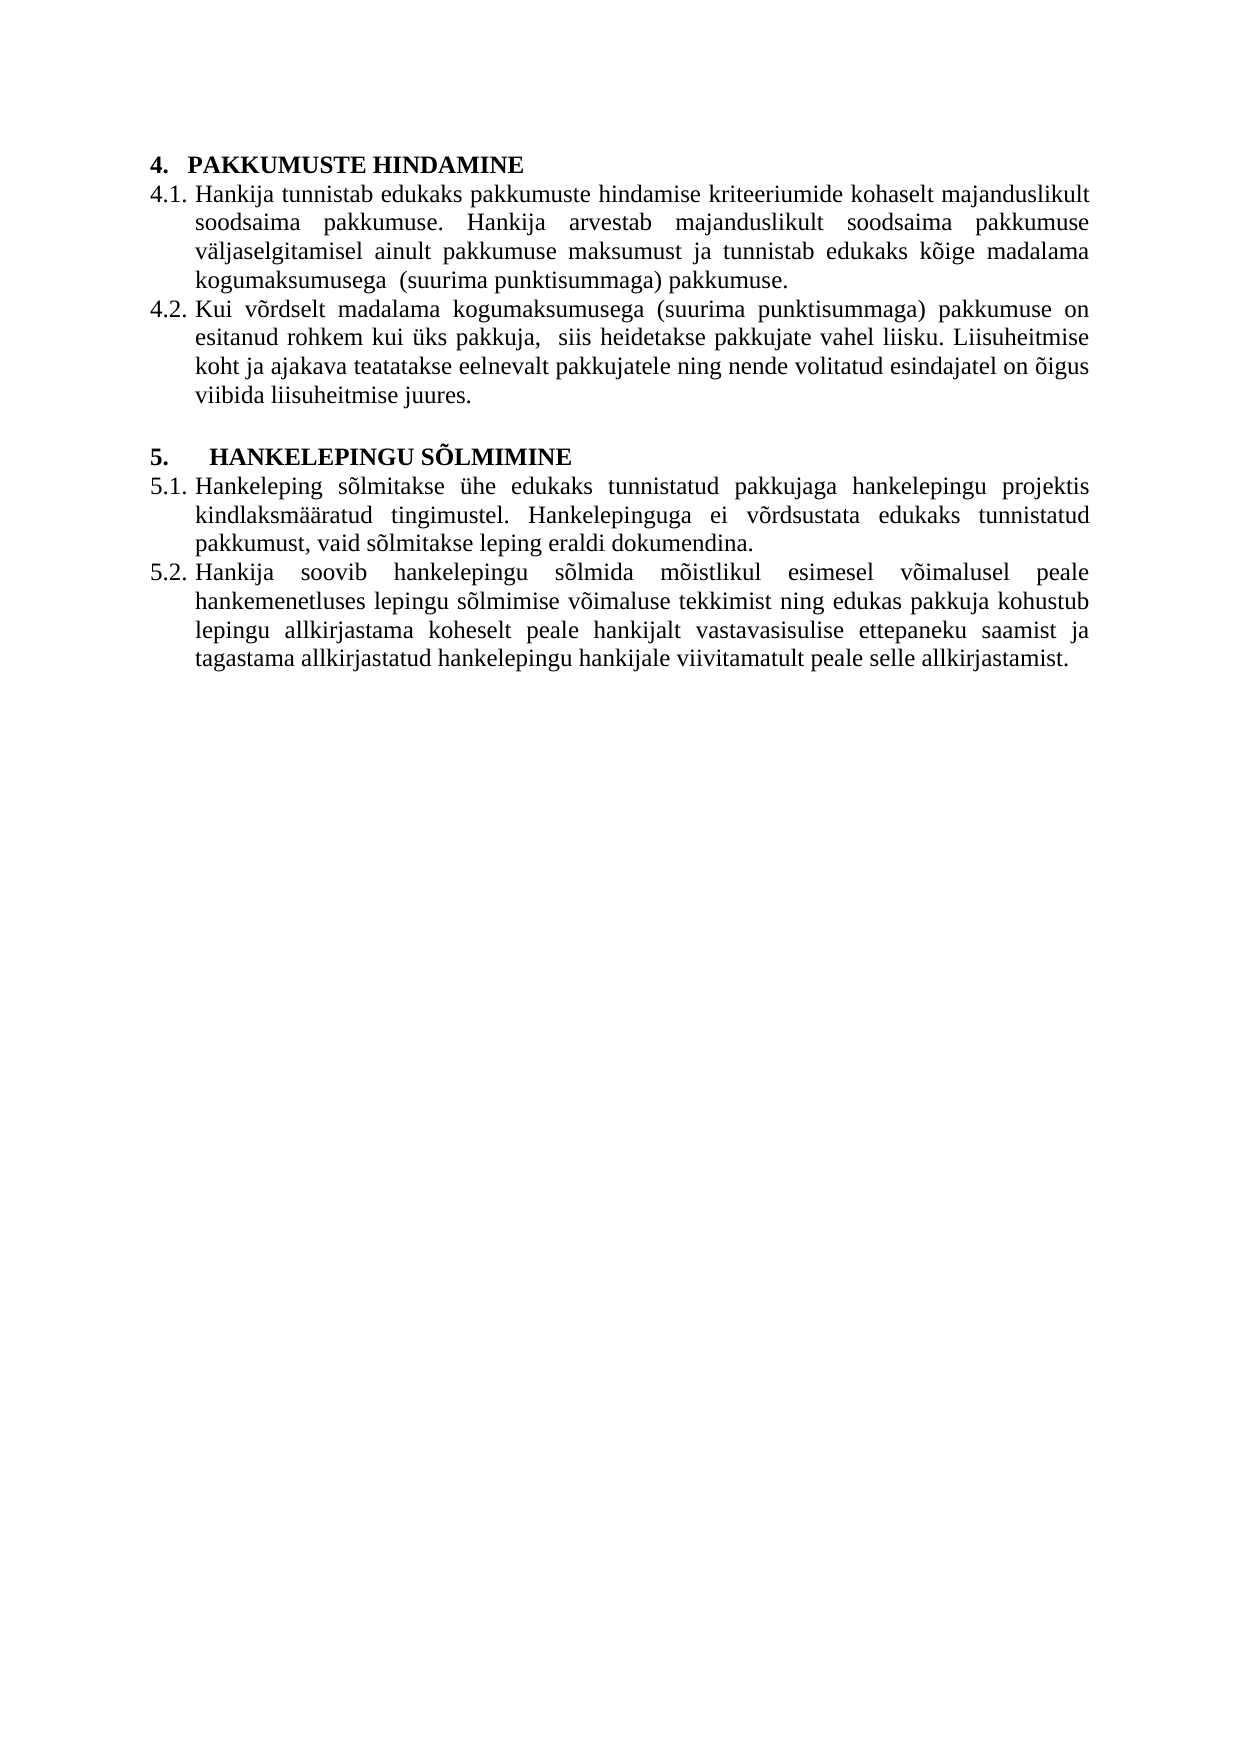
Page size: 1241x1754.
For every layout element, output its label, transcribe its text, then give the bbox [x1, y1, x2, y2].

text Hankeleping sõlmitakse ühe edukaks tunnistatud pakkujaga hankelepingu projektis kindlaksmääratud tingimustel. Hankelepinguga ei võrdsustata edukaks tunnistatud pakkumust, vaid sõlmitakse leping eraldi dokumendina. [150, 471, 1090, 557]
text Hankija tunnistab edukaks pakkumuste hindamise kriteeriumide kohaselt majanduslikult soodsaima pakkumuse. Hankija arvestab majanduslikult soodsaima pakkumuse väljaselgitamisel ainult pakkumuse maksumust ja tunnistab edukaks kõige madalama kogumaksumusega (suurima punktisummaga) pakkumuse. [150, 179, 1090, 294]
list PAKKUMUSTE HINDAMINE [150, 150, 1090, 179]
text Kui võrdselt madalama kogumaksumusega (suurima punktisummaga) pakkumuse on esitanud rohkem kui üks pakkuja, siis heidetakse pakkujate vahel liisku. Liisuheitmise koht ja ajakava teatatakse eelnevalt pakkujatele ning nende volitatud esindajatel on õigus viibida liisuheitmise juures. [150, 294, 1090, 409]
list HANKELEPINGU SÕLMIMINE [150, 442, 1090, 471]
text Hankija soovib hankelepingu sõlmida mõistlikul esimesel võimalusel peale hankemenetluses lepingu sõlmimise võimaluse tekkimist ning edukas pakkuja kohustub lepingu allkirjastama koheselt peale hankijalt vastavasisulise ettepaneku saamist ja tagastama allkirjastatud hankelepingu hankijale viivitamatult peale selle allkirjastamist. [150, 557, 1090, 672]
